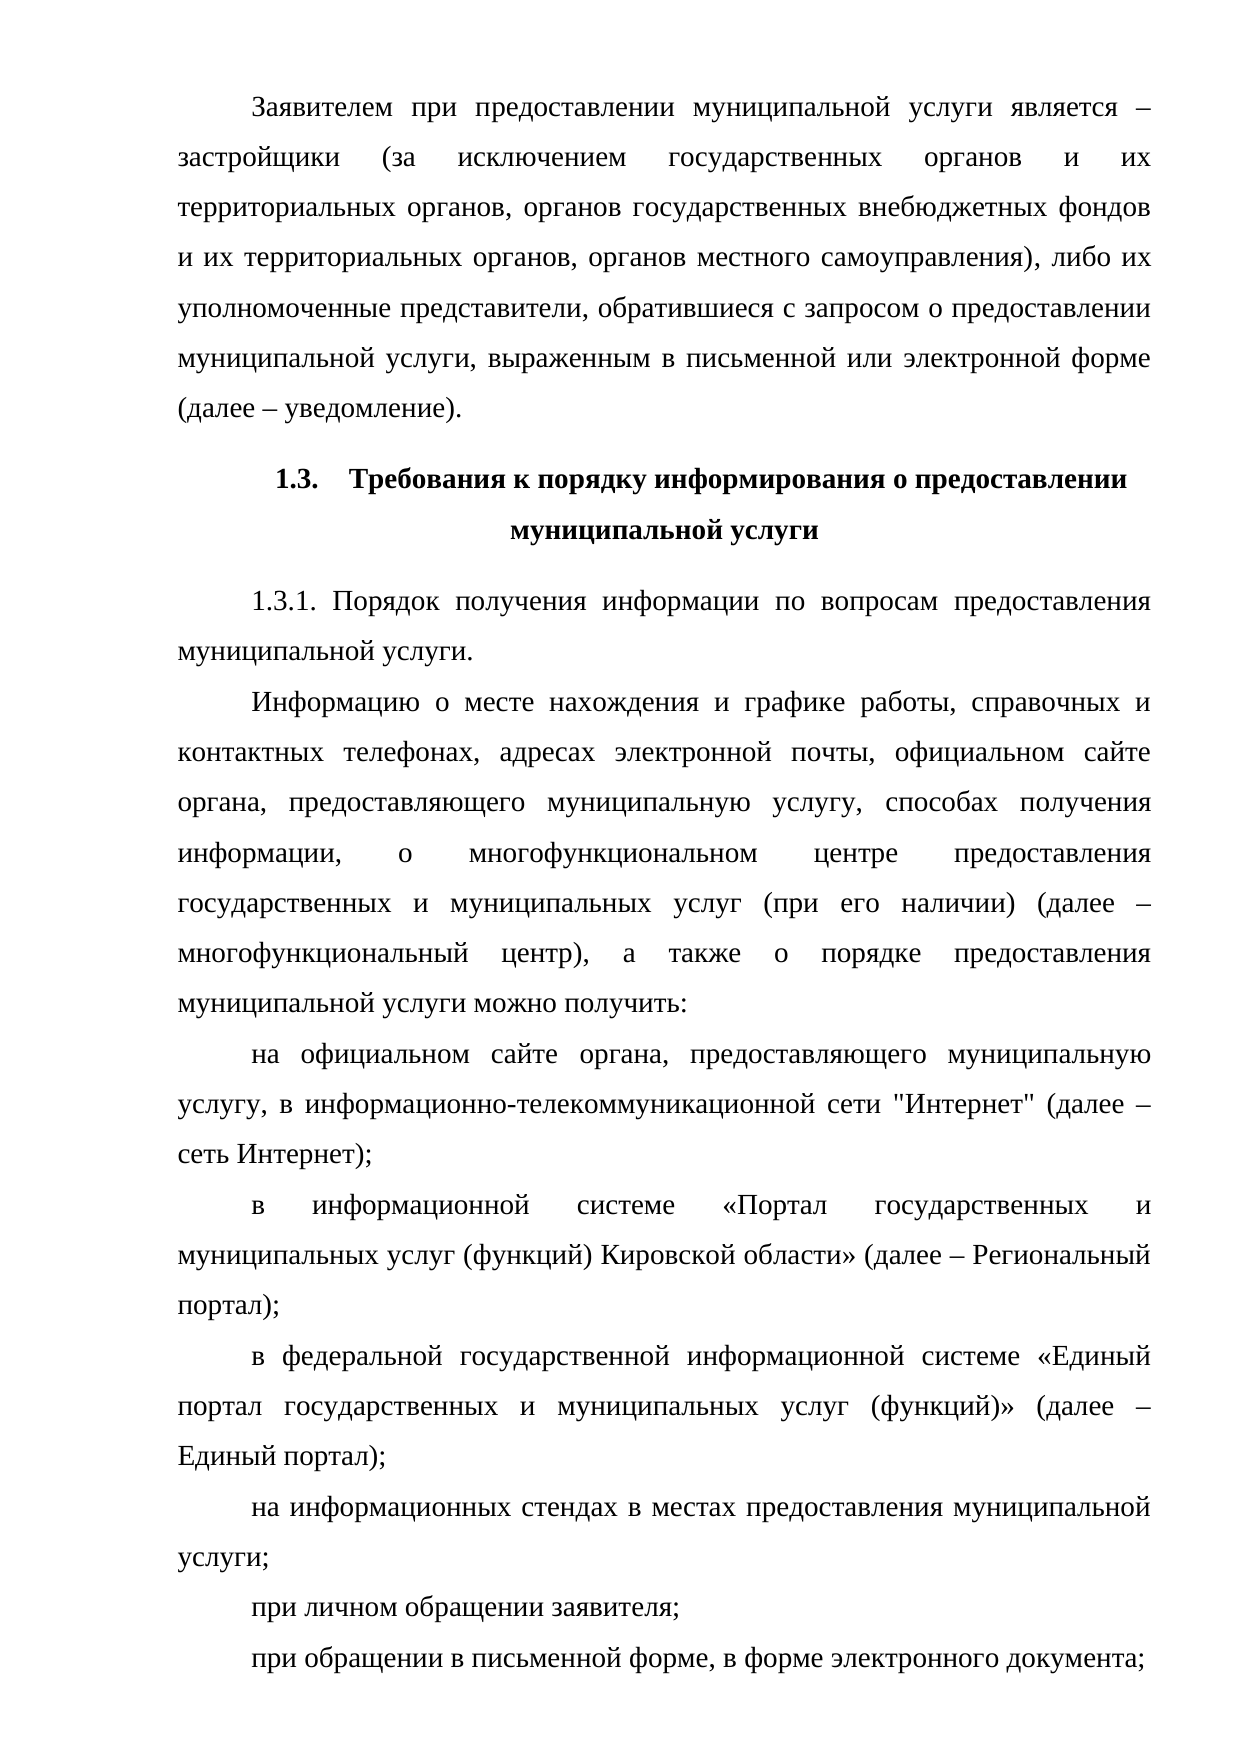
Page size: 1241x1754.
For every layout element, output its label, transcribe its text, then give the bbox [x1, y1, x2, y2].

text 1.3.1. Порядок получения информации по вопросам предоставления муниципальной услуги. [177, 583, 1152, 667]
text на официальном сайте органа, предоставляющего муниципальную услугу, в информационно-телекоммуникационной сети "Интернет" (далее – сеть Интернет); [177, 1036, 1152, 1170]
list при обращении в письменной форме, в форме электронного документа; [177, 1640, 1152, 1673]
text на информационных стендах в местах предоставления муниципальной услуги; [177, 1489, 1152, 1573]
list при личном обращении заявителя; [177, 1589, 1152, 1623]
text Заявителем при предоставлении муниципальной услуги является – застройщики (за исключением государственных органов и их территориальных органов, органов государственных внебюджетных фондов и их территориальных органов, органов местного самоуправления), либо их уполномоченные представители, обратившиеся с запросом о предоставлении муниципальной услуги, выраженным в письменной или электронной форме (далее – уведомление). [177, 89, 1152, 424]
text в информационной системе «Портал государственных и муниципальных услуг (функций) Кировской области» (далее – Региональный портал); [177, 1187, 1152, 1321]
text в федеральной государственной информационной системе «Единый портал государственных и муниципальных услуг (функций)» (далее – Единый портал); [177, 1338, 1152, 1472]
text 1.3. Требования к порядку информирования о предоставлении муниципальной услуги [177, 462, 1152, 546]
text Информацию о месте нахождения и графике работы, справочных и контактных телефонах, адресах электронной почты, официальном сайте органа, предоставляющего муниципальную услугу, способах получения информации, о многофункциональном центре предоставления государственных и муниципальных услуг (при его наличии) (далее – многофункциональный центр), а также о порядке предоставления муниципальной услуги можно получить: [177, 684, 1152, 1019]
